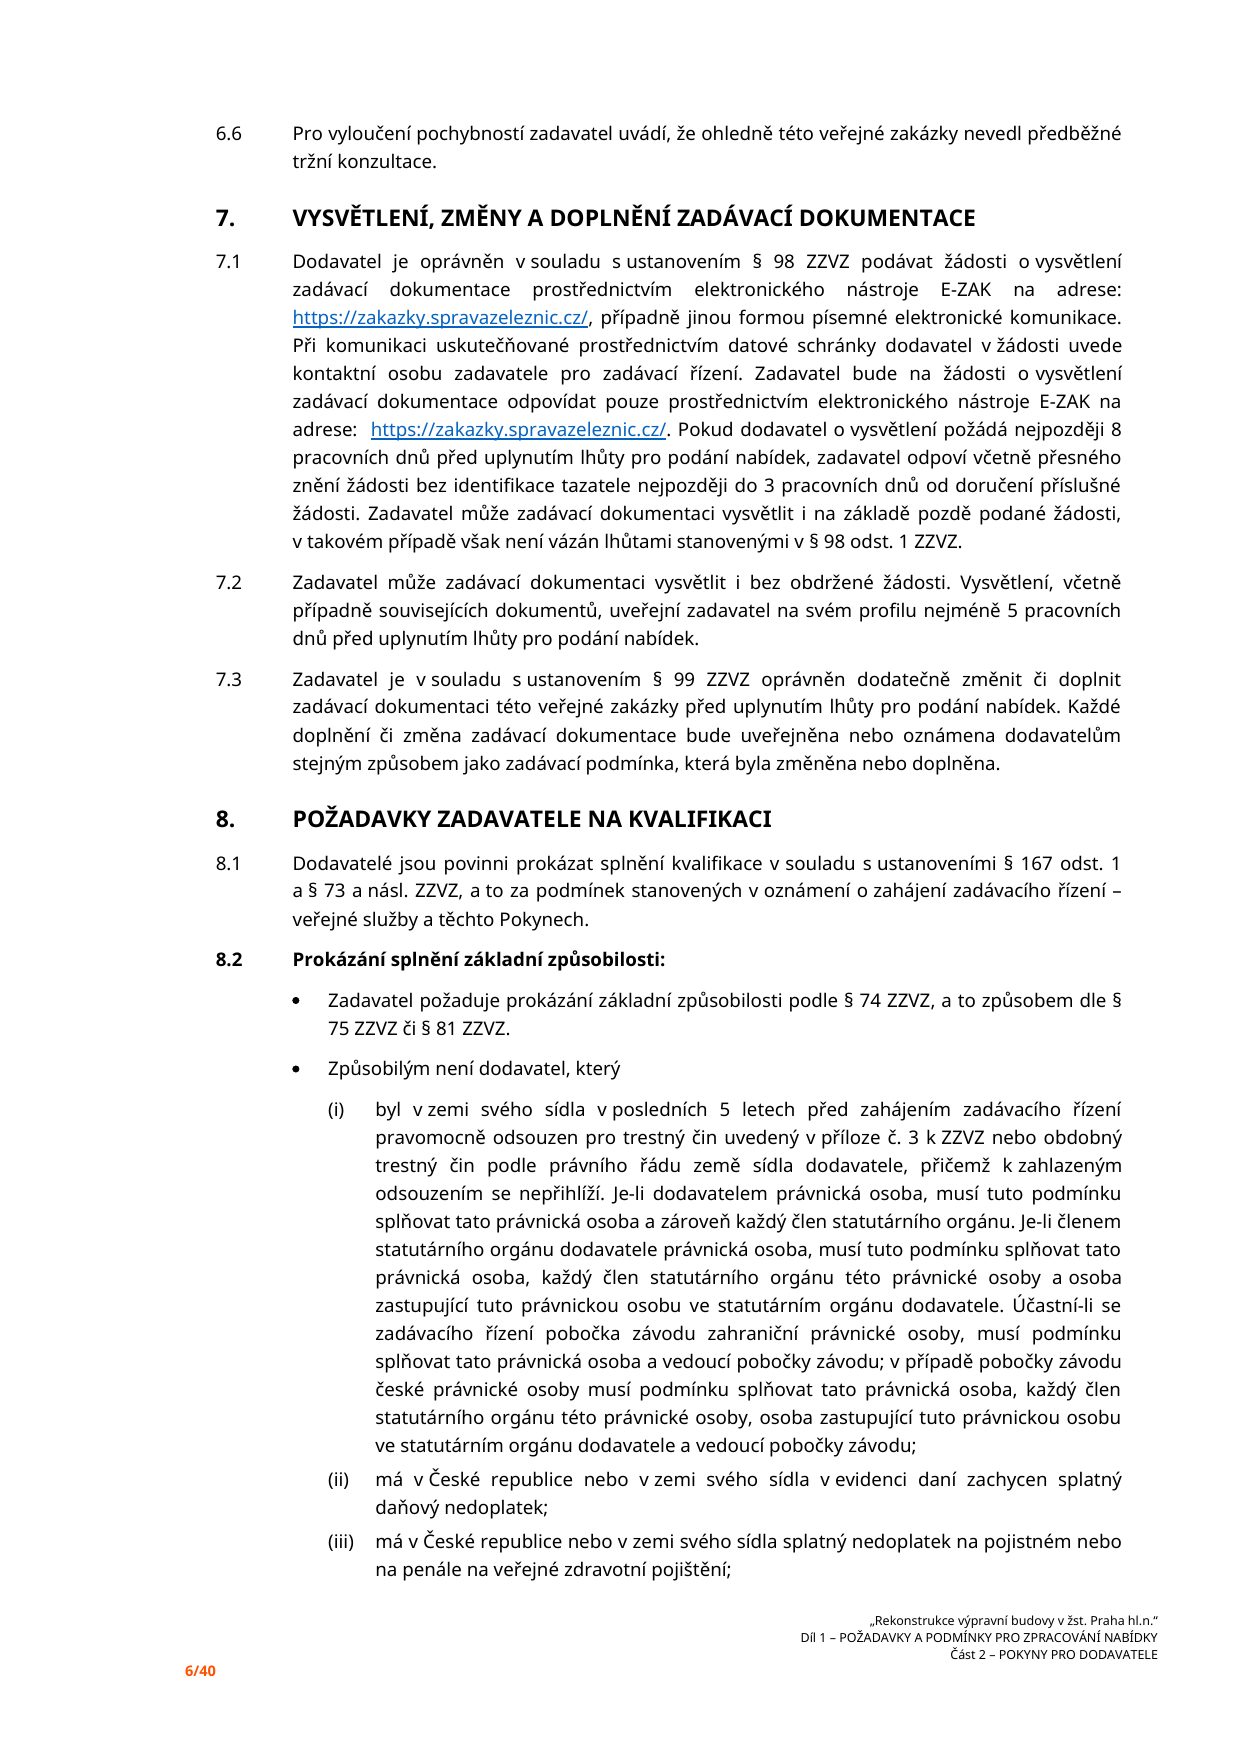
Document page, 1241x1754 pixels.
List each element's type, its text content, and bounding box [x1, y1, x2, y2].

text Způsobilým není dodavatel, který [292, 1055, 1122, 1081]
text Zadavatel může zadávací dokumentaci vysvětlit i bez obdržené žádosti. Vysvětlení, včetně případně souvisejících dokumentů, uveřejní zadavatel na svém profilu nejméně 5 pracovních dnů před uplynutím lhůty pro podání nabídek. [216, 569, 1122, 651]
text Dodavatelé jsou povinni prokázat splnění kvalifikace v souladu s ustanoveními § 167 odst. 1 a § 73 a násl. ZZVZ, a to za podmínek stanovených v oznámení o zahájení zadávacího řízení – veřejné služby a těchto Pokynech. [216, 850, 1122, 931]
list má v České republice nebo v zemi svého sídla splatný nedoplatek na pojistném nebo na penále na veřejné zdravotní pojištění; [328, 1529, 1122, 1582]
text Prokázání splnění základní způsobilosti: [216, 946, 1122, 972]
text VYSVĚTLENÍ, ZMĚNY a DOPLNĚNÍ ZADÁVACÍ DOKUMENTACE [216, 202, 1122, 233]
text Pro vyloučení pochybností zadavatel uvádí, že ohledně této veřejné zakázky nevedl předběžné tržní konzultace. [216, 121, 1122, 174]
text Dodavatel je oprávněn v souladu s ustanovením § 98 ZZVZ podávat žádosti o vysvětlení zadávací dokumentace prostřednictvím elektronického nástroje E-ZAK na adrese: https://zakazky.spravazeleznic.cz/, případně jinou formou písemné elektronické komunikace. Při komunikaci uskutečňované prostřednictvím datové schránky dodavatel v žádosti uvede kontaktní osobu zadavatele pro zadávací řízení. Zadavatel bude na žádosti o vysvětlení zadávací dokumentace odpovídat pouze prostřednictvím elektronického nástroje E-ZAK na adrese: https://zakazky.spravazeleznic.cz/. Pokud dodavatel o vysvětlení požádá nejpozději 8 pracovních dnů před uplynutím lhůty pro podání nabídek, zadavatel odpoví včetně přesného znění žádosti bez identifikace tazatele nejpozději do 3 pracovních dnů od doručení příslušné žádosti. Zadavatel může zadávací dokumentaci vysvětlit i na základě pozdě podané žádosti, v takovém případě však není vázán lhůtami stanovenými v § 98 odst. 1 ZZVZ. [216, 248, 1122, 554]
text Zadavatel je v souladu s ustanovením § 99 ZZVZ oprávněn dodatečně změnit či doplnit zadávací dokumentaci této veřejné zakázky před uplynutím lhůty pro podání nabídek. Každé doplnění či změna zadávací dokumentace bude uveřejněna nebo oznámena dodavatelům stejným způsobem jako zadávací podmínka, která byla změněna nebo doplněna. [216, 666, 1122, 775]
list byl v zemi svého sídla v posledních 5 letech před zahájením zadávacího řízení pravomocně odsouzen pro trestný čin uvedený v příloze č. 3 k ZZVZ nebo obdobný trestný čin podle právního řádu země sídla dodavatele, přičemž k zahlazeným odsouzením se nepřihlíží. Je-li dodavatelem právnická osoba, musí tuto podmínku splňovat tato právnická osoba a zároveň každý člen statutárního orgánu. Je-li členem statutárního orgánu dodavatele právnická osoba, musí tuto podmínku splňovat tato právnická osoba, každý člen statutárního orgánu této právnické osoby a osoba zastupující tuto právnickou osobu ve statutárním orgánu dodavatele. Účastní-li se zadávacího řízení pobočka závodu zahraniční právnické osoby, musí podmínku splňovat tato právnická osoba a vedoucí pobočky závodu; v případě pobočky závodu české právnické osoby musí podmínku splňovat tato právnická osoba, každý člen statutárního orgánu této právnické osoby, osoba zastupující tuto právnickou osobu ve statutárním orgánu dodavatele a vedoucí pobočky závodu; [328, 1096, 1122, 1458]
text POŽADAVKY ZADAVATELE NA KVALIFIKACI [216, 803, 1122, 834]
text Zadavatel požaduje prokázání základní způsobilosti podle § 74 ZZVZ, a to způsobem dle § 75 ZZVZ či § 81 ZZVZ. [292, 987, 1122, 1040]
list má v České republice nebo v zemi svého sídla v evidenci daní zachycen splatný daňový nedoplatek; [328, 1466, 1122, 1520]
